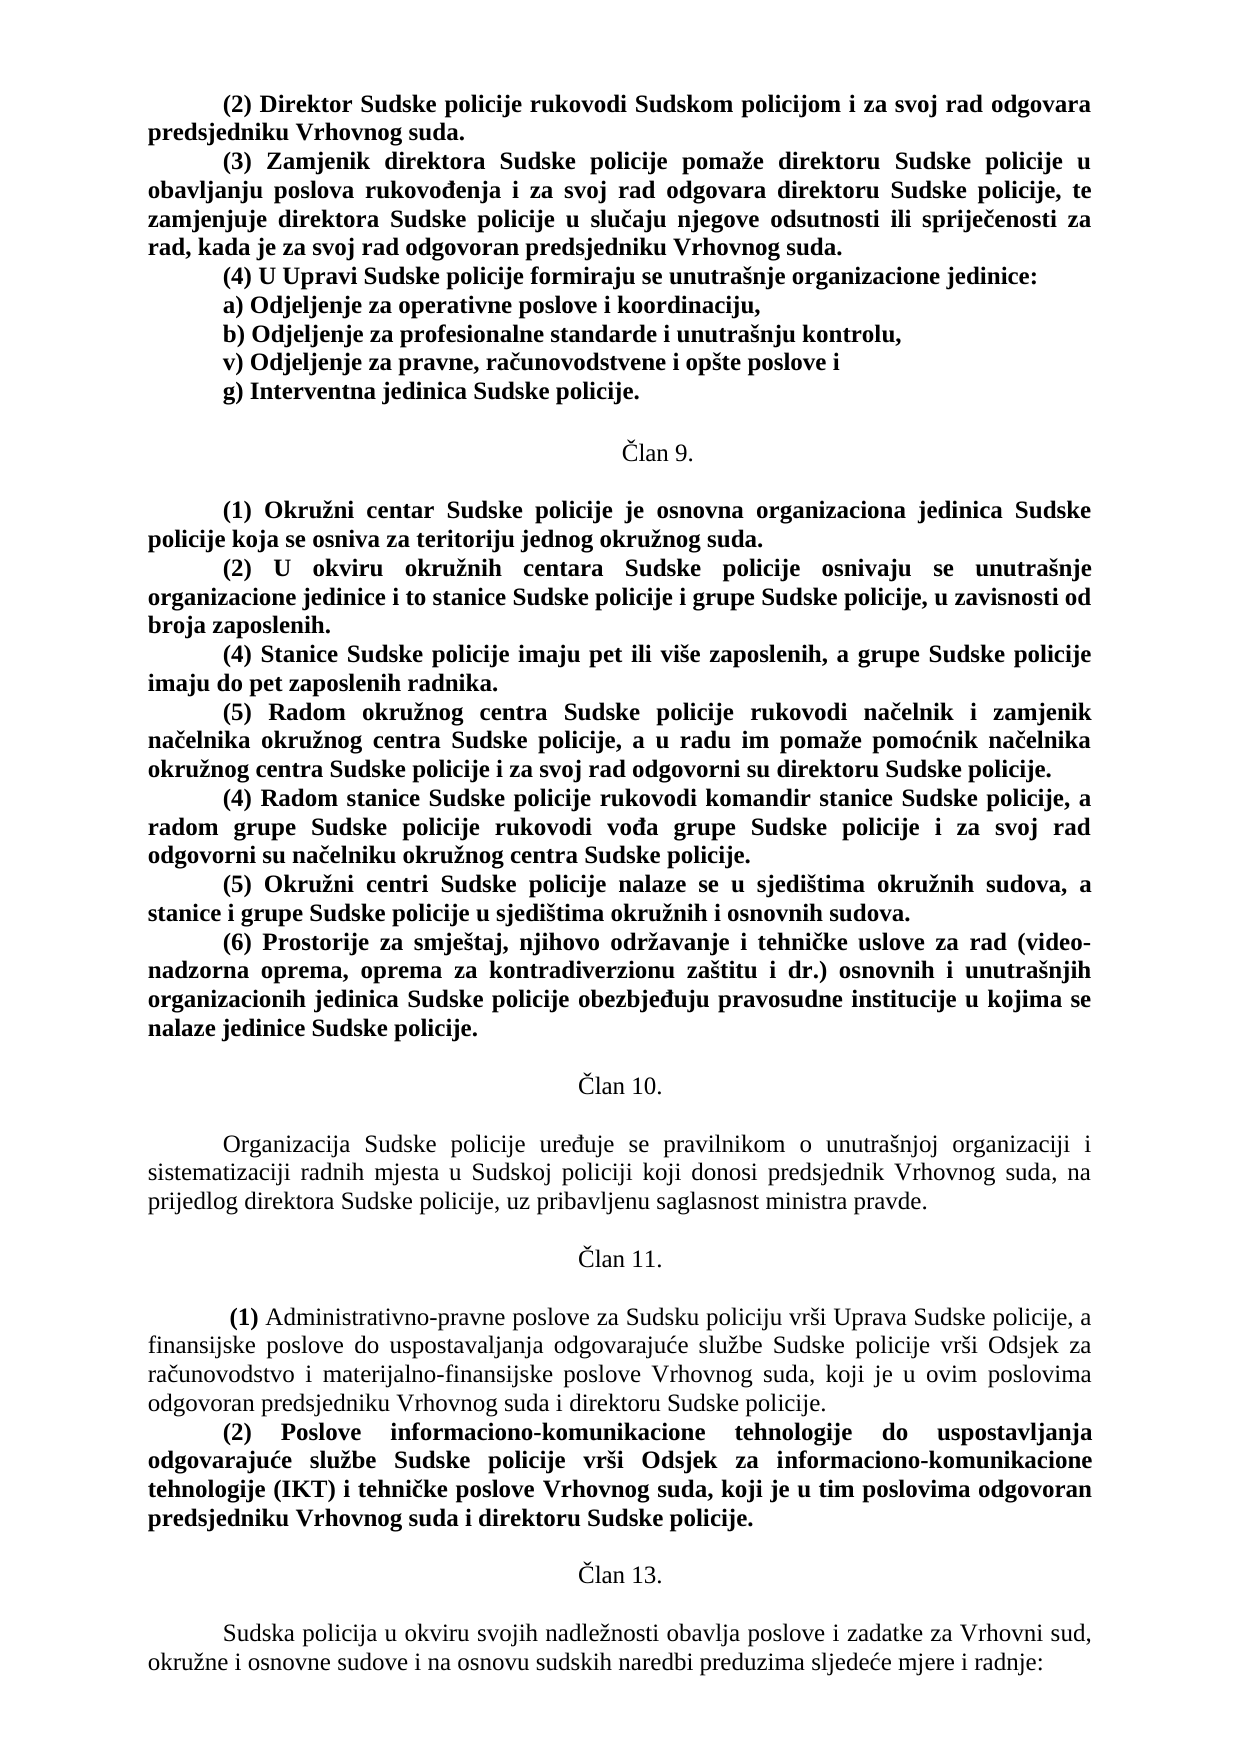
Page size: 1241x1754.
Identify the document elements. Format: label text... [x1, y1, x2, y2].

text g) Interventna jedinica Sudske policije. [148, 376, 1093, 405]
text (5) Okružni centri Sudske policije nalaze se u sjedištima okružnih sudova, a stanice i grupe Sudske policije u sjedištima okružnih i osnovnih sudova. [148, 869, 1093, 927]
text Sudska policija u okviru svojih nadležnosti obavlja poslove i zadatke za Vrhovni sud, okružne i osnovne sudove i na osnovu sudskih naredbi preduzima sljedeće mjere i radnje: [148, 1618, 1093, 1675]
text (3) Zamjenik direktora Sudske policije pomaže direktoru Sudske policije u obavljanju poslova rukovođenja i za svoj rad odgovara direktoru Sudske policije, te zamjenjuje direktora Sudske policije u slučaju njegove odsutnosti ili spriječenosti za rad, kada je za svoj rad odgovoran predsjedniku Vrhovnog suda. [148, 146, 1093, 261]
text (4) U Upravi Sudske policije formiraju se unutrašnje organizacione jedinice: [148, 261, 1093, 290]
text (4) Radom stanice Sudske policije rukovodi komandir stanice Sudske policije, a radom grupe Sudske policije rukovodi vođa grupe Sudske policije i za svoj rad odgovorni su načelniku okružnog centra Sudske policije. [148, 783, 1093, 869]
text (5) Radom okružnog centra Sudske policije rukovodi načelnik i zamjenik načelnika okružnog centra Sudske policije, a u radu im pomaže pomoćnik načelnika okružnog centra Sudske policije i za svoj rad odgovorni su direktoru Sudske policije. [148, 697, 1093, 783]
text Član 10. [148, 1071, 1093, 1099]
text b) Odjeljenje za profesionalne standarde i unutrašnju kontrolu, [148, 319, 1093, 347]
text Član 9. [148, 438, 1093, 467]
text (6) Prostorije za smještaj, njihovo održavanje i tehničke uslove za rad (video-nadzorna oprema, oprema za kontradiverzionu zaštitu i dr.) osnovnih i unutrašnjih organizacionih jedinica Sudske policije obezbjeđuju pravosudne institucije u kojima se nalaze jedinice Sudske policije. [148, 927, 1093, 1042]
text Organizacija Sudske policije uređuje se pravilnikom o unutrašnjoj organizaciji i sistematizaciji radnih mjesta u Sudskoj policiji koji donosi predsjednik Vrhovnog suda, na prijedlog direktora Sudske policije, uz pribavljenu saglasnost ministra pravde. [148, 1129, 1093, 1215]
text (2) Direktor Sudske policije rukovodi Sudskom policijom i za svoj rad odgovara predsjedniku Vrhovnog suda. [148, 89, 1093, 146]
text (1) Administrativno-pravne poslove za Sudsku policiju vrši Uprava Sudske policije, a finansijske poslove do uspostavaljanja odgovarajuće službe Sudske policije vrši Odsjek za računovodstvo i materijalno-finansijske poslove Vrhovnog suda, koji je u ovim poslovima odgovoran predsjedniku Vrhovnog suda i direktoru Sudske policije. [148, 1302, 1093, 1417]
text Član 11. [148, 1244, 1093, 1273]
text Član 13. [148, 1560, 1093, 1589]
text (1) Okružni centar Sudske policije je osnovna organizaciona jedinica Sudske policije koja se osniva za teritoriju jednog okružnog suda. [148, 495, 1093, 553]
text (4) Stanice Sudske policije imaju pet ili više zaposlenih, a grupe Sudske policije imaju do pet zaposlenih radnika. [148, 639, 1093, 697]
text a) Odjeljenje za operativne poslove i koordinaciju, [148, 290, 1093, 319]
text (2) U okviru okružnih centara Sudske policije osnivaju se unutrašnje organizacione jedinice i to stanice Sudske policije i grupe Sudske policije, u zavisnosti od broja zaposlenih. [148, 553, 1093, 639]
text v) Odjeljenje za pravne, računovodstvene i opšte poslove i [148, 347, 1093, 376]
text (2) Poslove informaciono-komunikacione tehnologije do uspostavljanja odgovarajuće službe Sudske policije vrši Odsjek za informaciono-komunikacione tehnologije (IKT) i tehničke poslove Vrhovnog suda, koji je u tim poslovima odgovoran predsjedniku Vrhovnog suda i direktoru Sudske policije. [148, 1417, 1093, 1532]
